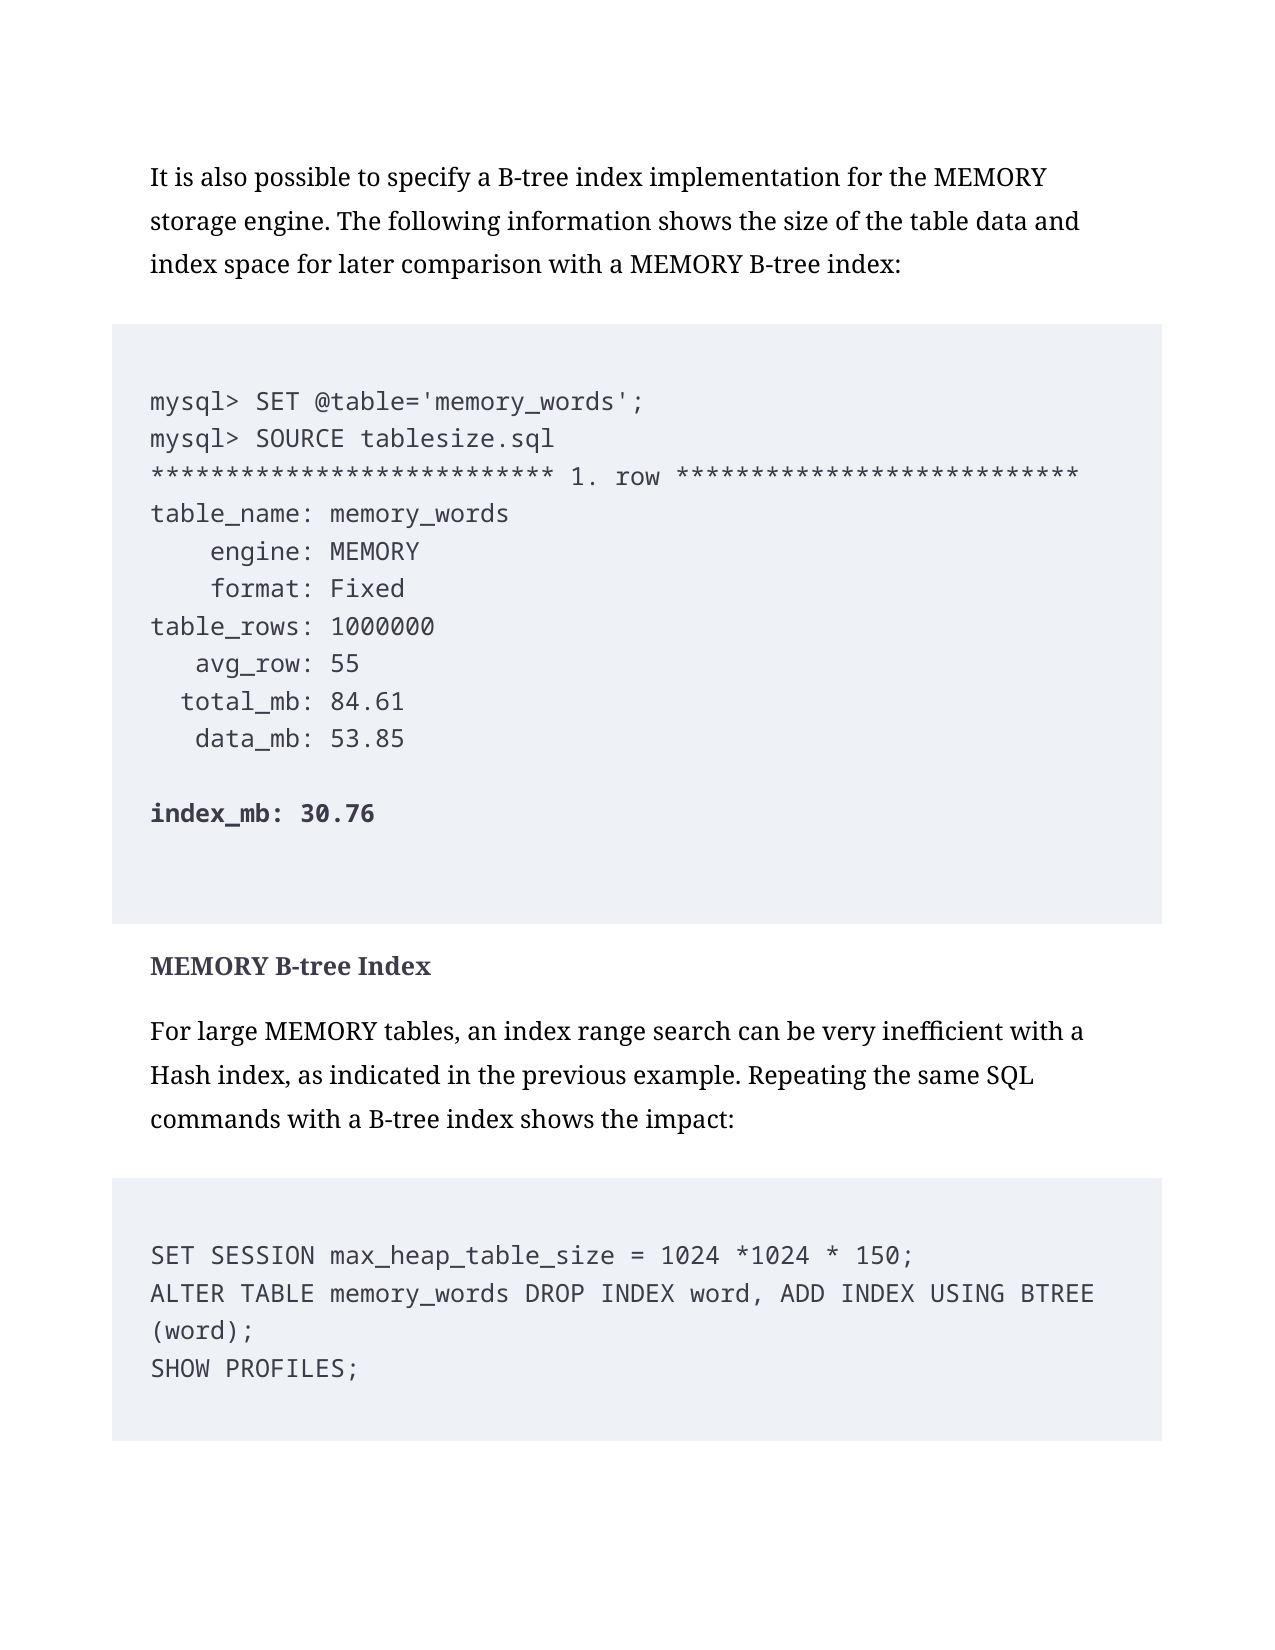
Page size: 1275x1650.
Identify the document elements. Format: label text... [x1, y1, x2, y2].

text SET SESSION max_heap_table_size = 1024 *1024 * 150; ALTER TABLE memory_words DROP INDEX word, ADD INDEX USING BTREE (word); SHOW PROFILES; [112, 1178, 1162, 1441]
text For large MEMORY tables, an index range search can be very inefficient with a Hash index, as indicated in the previous example. Repeating the same SQL commands with a B-tree index shows the impact: [150, 1004, 1125, 1135]
text mysql> SET @table='memory_words'; mysql> SOURCE tablesize.sql *************************** 1. row *************************** table_name: memory_words engine: MEMORY format: Fixed table_rows: 1000000 avg_row: 55 total_mb: 84.61 data_mb: 53.85 index_mb: 30.76 [112, 324, 1162, 924]
subtitle MEMORY B-tree Index [150, 945, 1125, 983]
text It is also possible to specify a B-tree index implementation for the MEMORY storage engine. The following information shows the size of the table data and index space for later comparison with a MEMORY B-tree index: [150, 150, 1125, 281]
